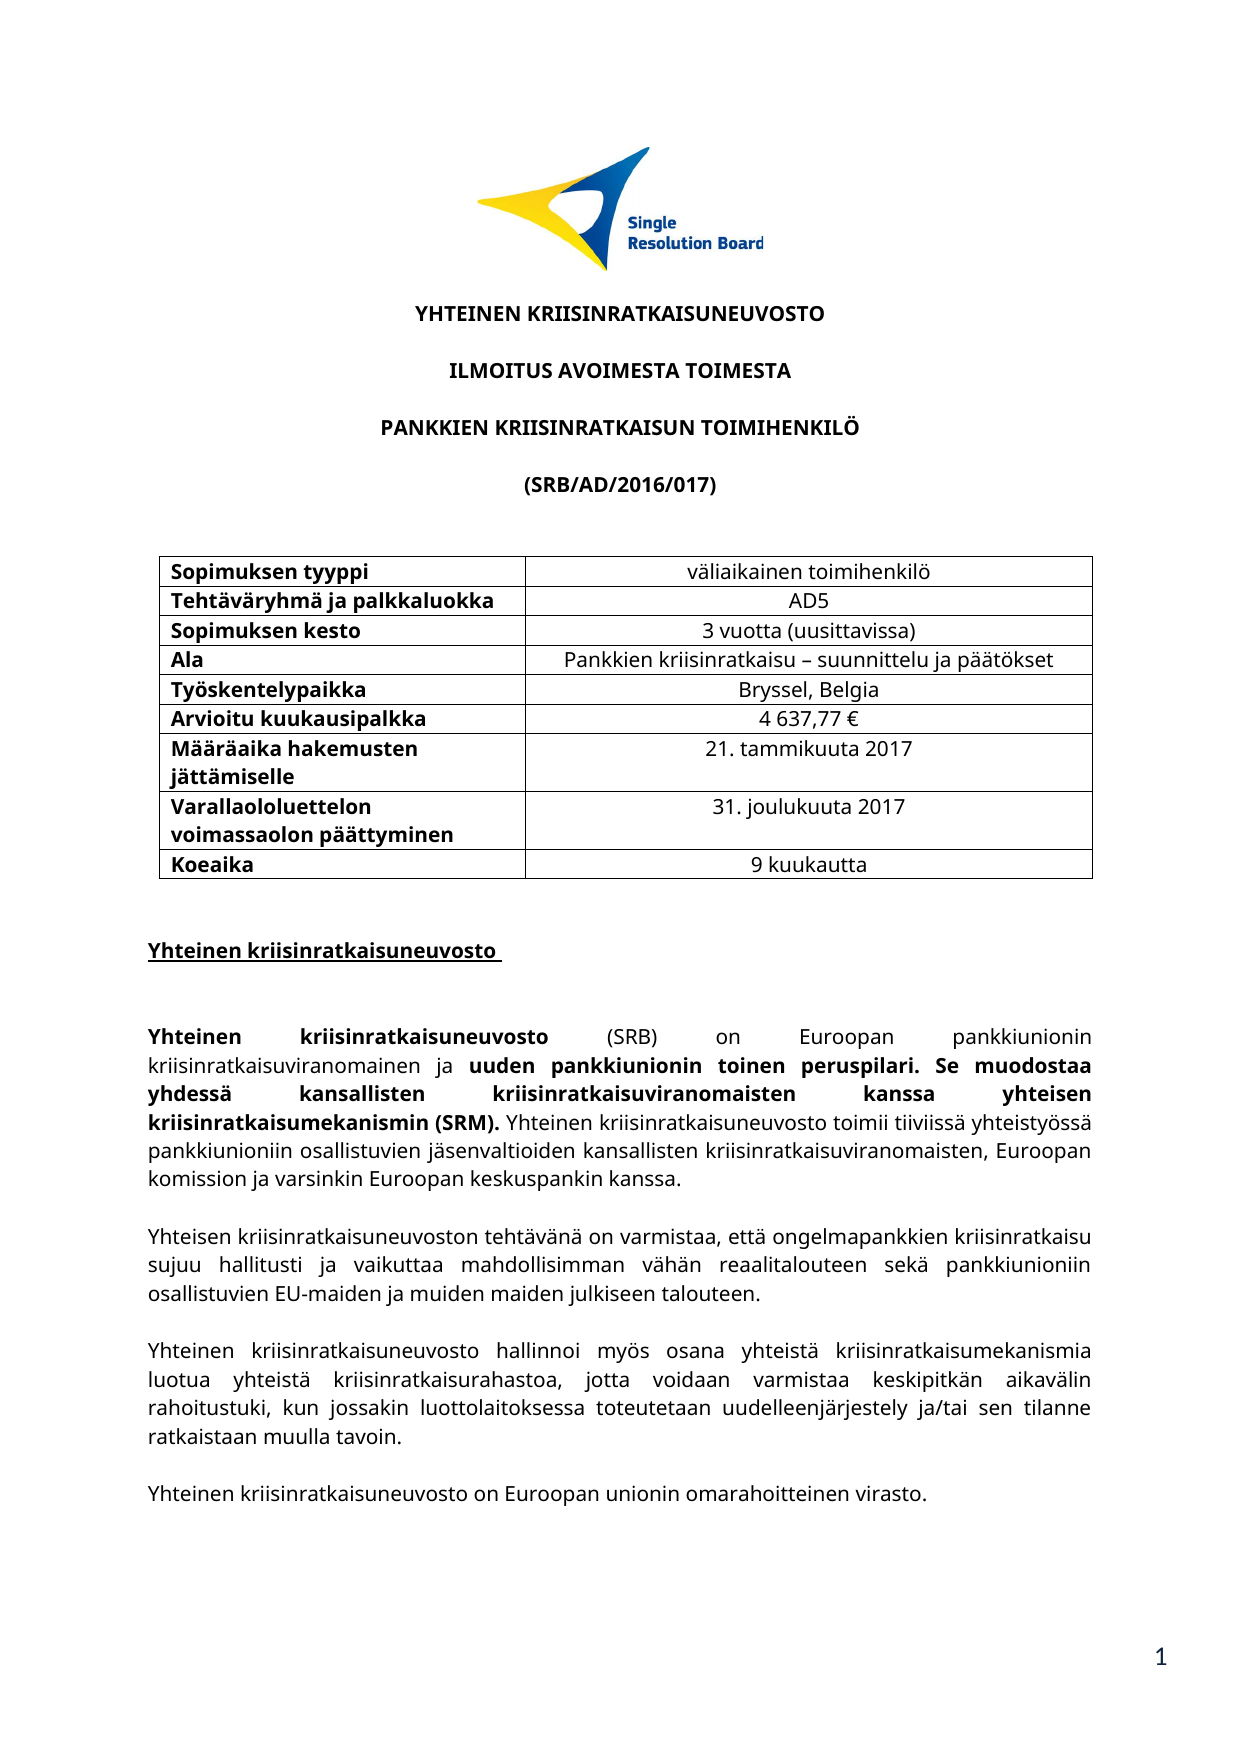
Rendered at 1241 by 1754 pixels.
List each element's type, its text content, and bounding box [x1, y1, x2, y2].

text PANKKIEN KRIISINRATKAISUN toimihenkilö [148, 413, 1093, 442]
table_cell Koeaika [160, 850, 525, 878]
text YHTEINEN KRIISINRATKAISUNEUVOSTO [148, 299, 1093, 328]
text Yhteinen kriisinratkaisuneuvosto (SRB) on Euroopan pankkiunionin kriisinratkaisuviranomainen ja uuden pankkiunionin toinen peruspilari. Se muodostaa yhdessä kansallisten kriisinratkaisuviranomaisten kanssa yhteisen kriisinratkaisumekanismin (SRM). Yhteinen kriisinratkaisuneuvosto toimii tiiviissä yhteistyössä pankkiunioniin osallistuvien jäsenvaltioiden kansallisten kriisinratkaisuviranomaisten, Euroopan komission ja varsinkin Euroopan keskuspankin kanssa. [148, 1022, 1093, 1193]
table_cell Pankkien kriisinratkaisu – suunnittelu ja päätökset [526, 646, 1092, 674]
text (SRB/AD/2016/017) [148, 470, 1093, 498]
table_cell Määräaika hakemusten jättämiselle [160, 734, 525, 791]
picture [477, 147, 764, 271]
table_cell Sopimuksen kesto [160, 616, 525, 644]
table_cell Työskentelypaikka [160, 675, 525, 703]
table_cell Ala [160, 646, 525, 674]
text Yhteinen kriisinratkaisuneuvosto [148, 936, 1093, 965]
text Ilmoitus avoimesta toimesta [148, 356, 1093, 385]
table_cell Bryssel, Belgia [526, 675, 1092, 703]
table_cell Arvioitu kuukausipalkka [160, 705, 525, 733]
table_cell Varallaololuettelon voimassaolon päättyminen [160, 792, 525, 849]
table_cell 31. joulukuuta 2017 [526, 792, 1092, 849]
table_cell 3 vuotta (uusittavissa) [526, 616, 1092, 644]
table_cell 4 637,77 € [526, 705, 1092, 733]
table_cell 9 kuukautta [526, 850, 1092, 878]
table_header Sopimuksen tyyppi [160, 557, 525, 586]
table_header väliaikainen toimihenkilö [526, 557, 1092, 586]
text Yhteinen kriisinratkaisuneuvosto hallinnoi myös osana yhteistä kriisinratkaisumekanismia luotua yhteistä kriisinratkaisurahastoa, jotta voidaan varmistaa keskipitkän aikavälin rahoitustuki, kun jossakin luottolaitoksessa toteutetaan uudelleenjärjestely ja/tai sen tilanne ratkaistaan muulla tavoin. [148, 1337, 1093, 1450]
text Yhteinen kriisinratkaisuneuvosto on Euroopan unionin omarahoitteinen virasto. [148, 1479, 1093, 1508]
table_cell AD5 [526, 587, 1092, 615]
text Yhteisen kriisinratkaisuneuvoston tehtävänä on varmistaa, että ongelmapankkien kriisinratkaisu sujuu hallitusti ja vaikuttaa mahdollisimman vähän reaalitalouteen sekä pankkiunioniin osallistuvien EU-maiden ja muiden maiden julkiseen talouteen. [148, 1222, 1093, 1307]
table_cell Tehtäväryhmä ja palkkaluokka [160, 587, 525, 615]
table_cell 21. tammikuuta 2017 [526, 734, 1092, 791]
